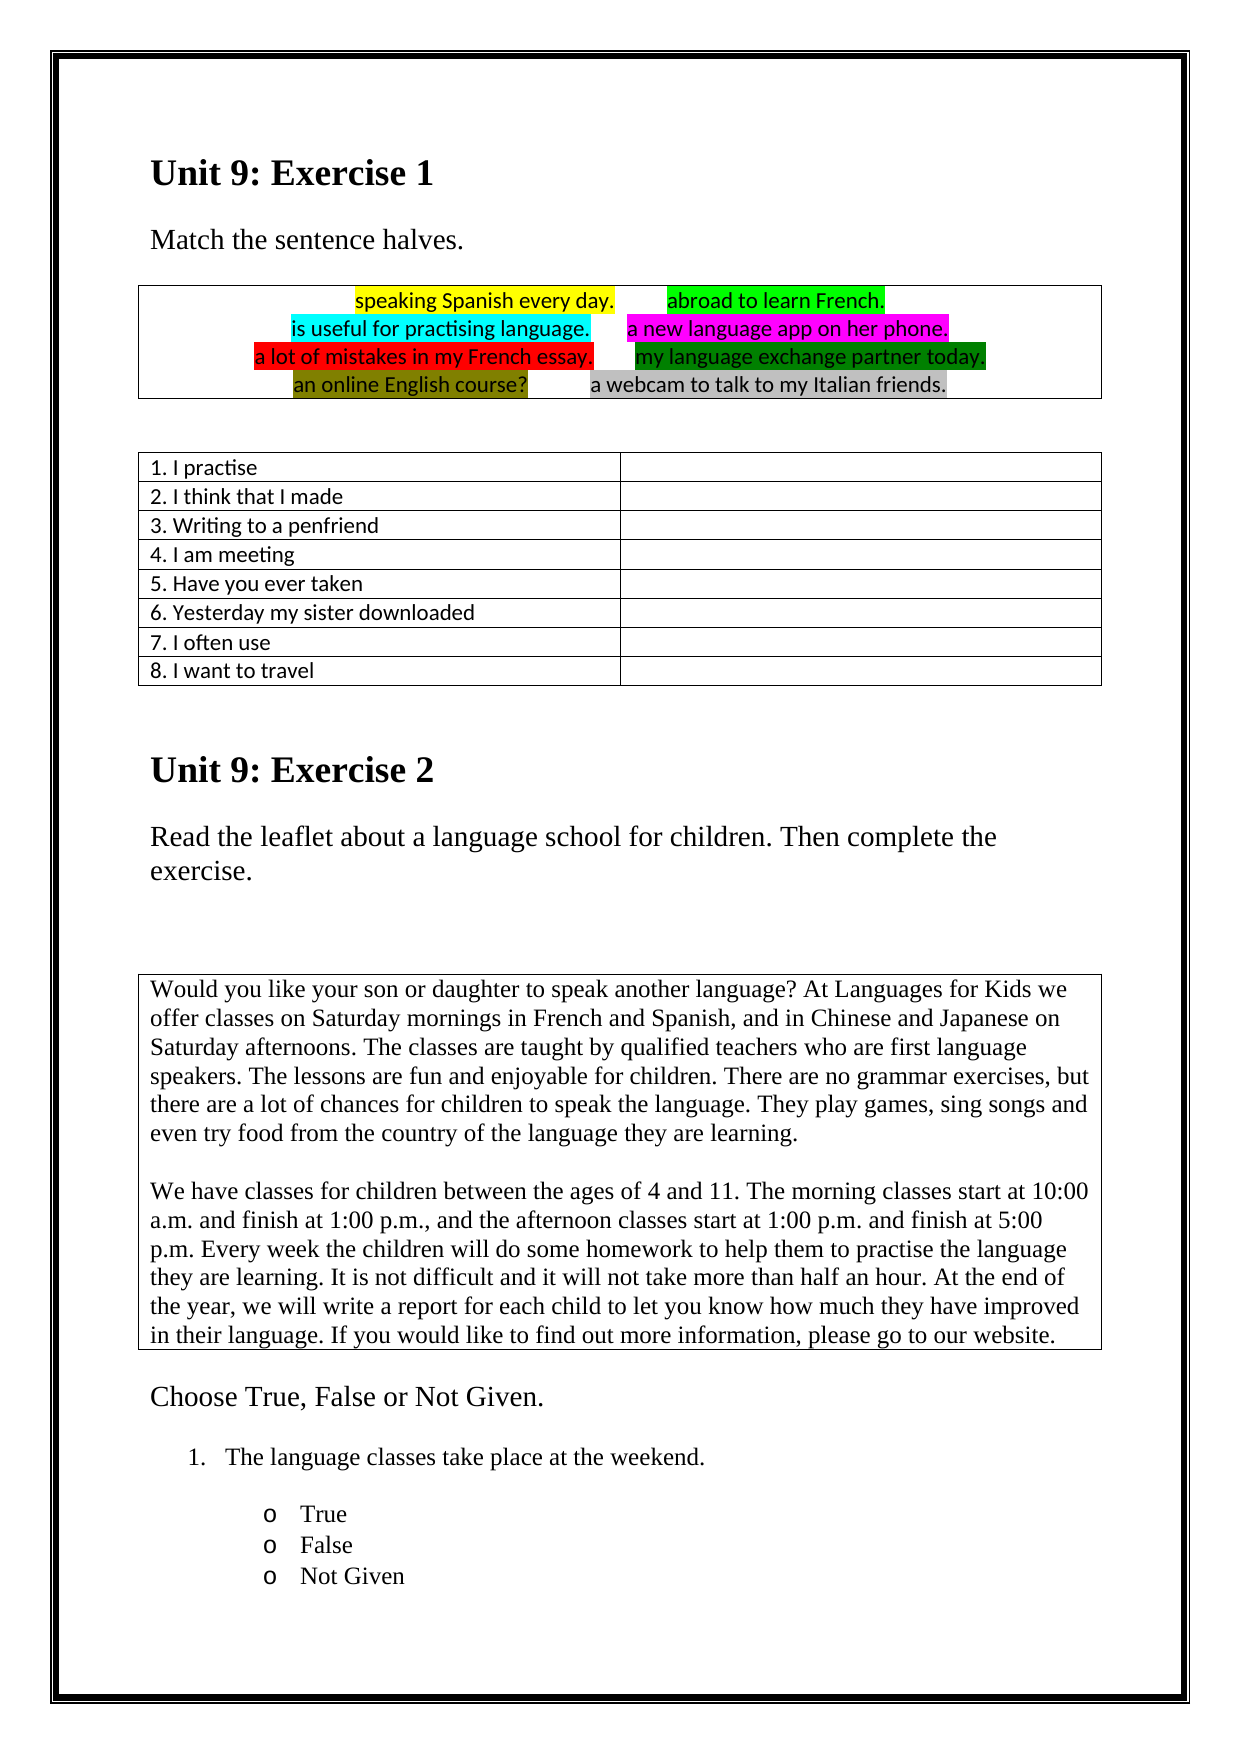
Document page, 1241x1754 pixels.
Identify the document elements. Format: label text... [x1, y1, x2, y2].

table_cell [621, 599, 1101, 627]
table_header 1. I practise [139, 453, 620, 481]
table_header speaking Spanish every day. abroad to learn French. is useful for practising language. a new language app on her phone. a lot of mistakes in my French essay. my language exchange partner today. an online English course? a webcam to talk to my Italian friends. [139, 286, 355, 398]
table_cell 2. I think that I made [139, 482, 620, 510]
table_cell [621, 570, 1101, 597]
list The language classes take place at the weekend. [187, 1442, 1090, 1470]
table_header [621, 453, 1101, 481]
text Read the leaflet about a language school for children. Then complete the exercise. [150, 819, 1090, 886]
table_cell [621, 628, 1101, 656]
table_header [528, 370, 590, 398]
subtitle Unit 9: Exercise 2 [150, 747, 1090, 790]
table_cell 6. Yesterday my sister downloaded [139, 599, 620, 627]
text Choose True, False or Not Given. [150, 1379, 1090, 1412]
table_cell [621, 511, 1101, 539]
table_cell [621, 657, 1101, 685]
table_cell 5. Have you ever taken [139, 570, 620, 597]
table_cell [621, 540, 1101, 568]
table_cell 3. Writing to a penfriend [139, 511, 620, 539]
text Match the sentence halves. [150, 222, 1090, 256]
table_header speaking Spanish every day. abroad to learn French. is useful for practising language. a new language app on her phone. a lot of mistakes in my French essay. my language exchange partner today. an online English course? a webcam to talk to my Italian friends. [885, 286, 1101, 398]
table_cell 7. I often use [139, 628, 620, 656]
list True [262, 1499, 1090, 1530]
table_cell 4. I am meeting [139, 540, 620, 568]
table_cell 8. I want to travel [139, 657, 620, 685]
text Unit 9: Exercise 1 [150, 150, 1090, 193]
table_cell [621, 482, 1101, 510]
list False [262, 1559, 1090, 1590]
table_header Would you like your son or daughter to speak another language? At Languages for Kids we offer classes on Saturday mornings in French and Spanish, and in Chinese and Japanese on Saturday afternoons. The classes are taught by qualified teachers who are first language speakers. The lessons are fun and enjoyable for children. There are no grammar exercises, but there are a lot of chances for children to speak the language. They play games, sing songs and even try food from the country of the language they are learning. We have classes for children between the ages of 4 and 11. The morning classes start at 10:00 a.m. and finish at 1:00 p.m., and the afternoon classes start at 1:00 p.m. and finish at 5:00 p.m. Every week the children will do some homework to help them to practise the language they are learning. It is not difficult and it will not take more than half an hour. At the end of the year, we will write a report for each child to let you know how much they have improved in their language. If you would like to find out more information, please go to our website. [139, 975, 1101, 1349]
